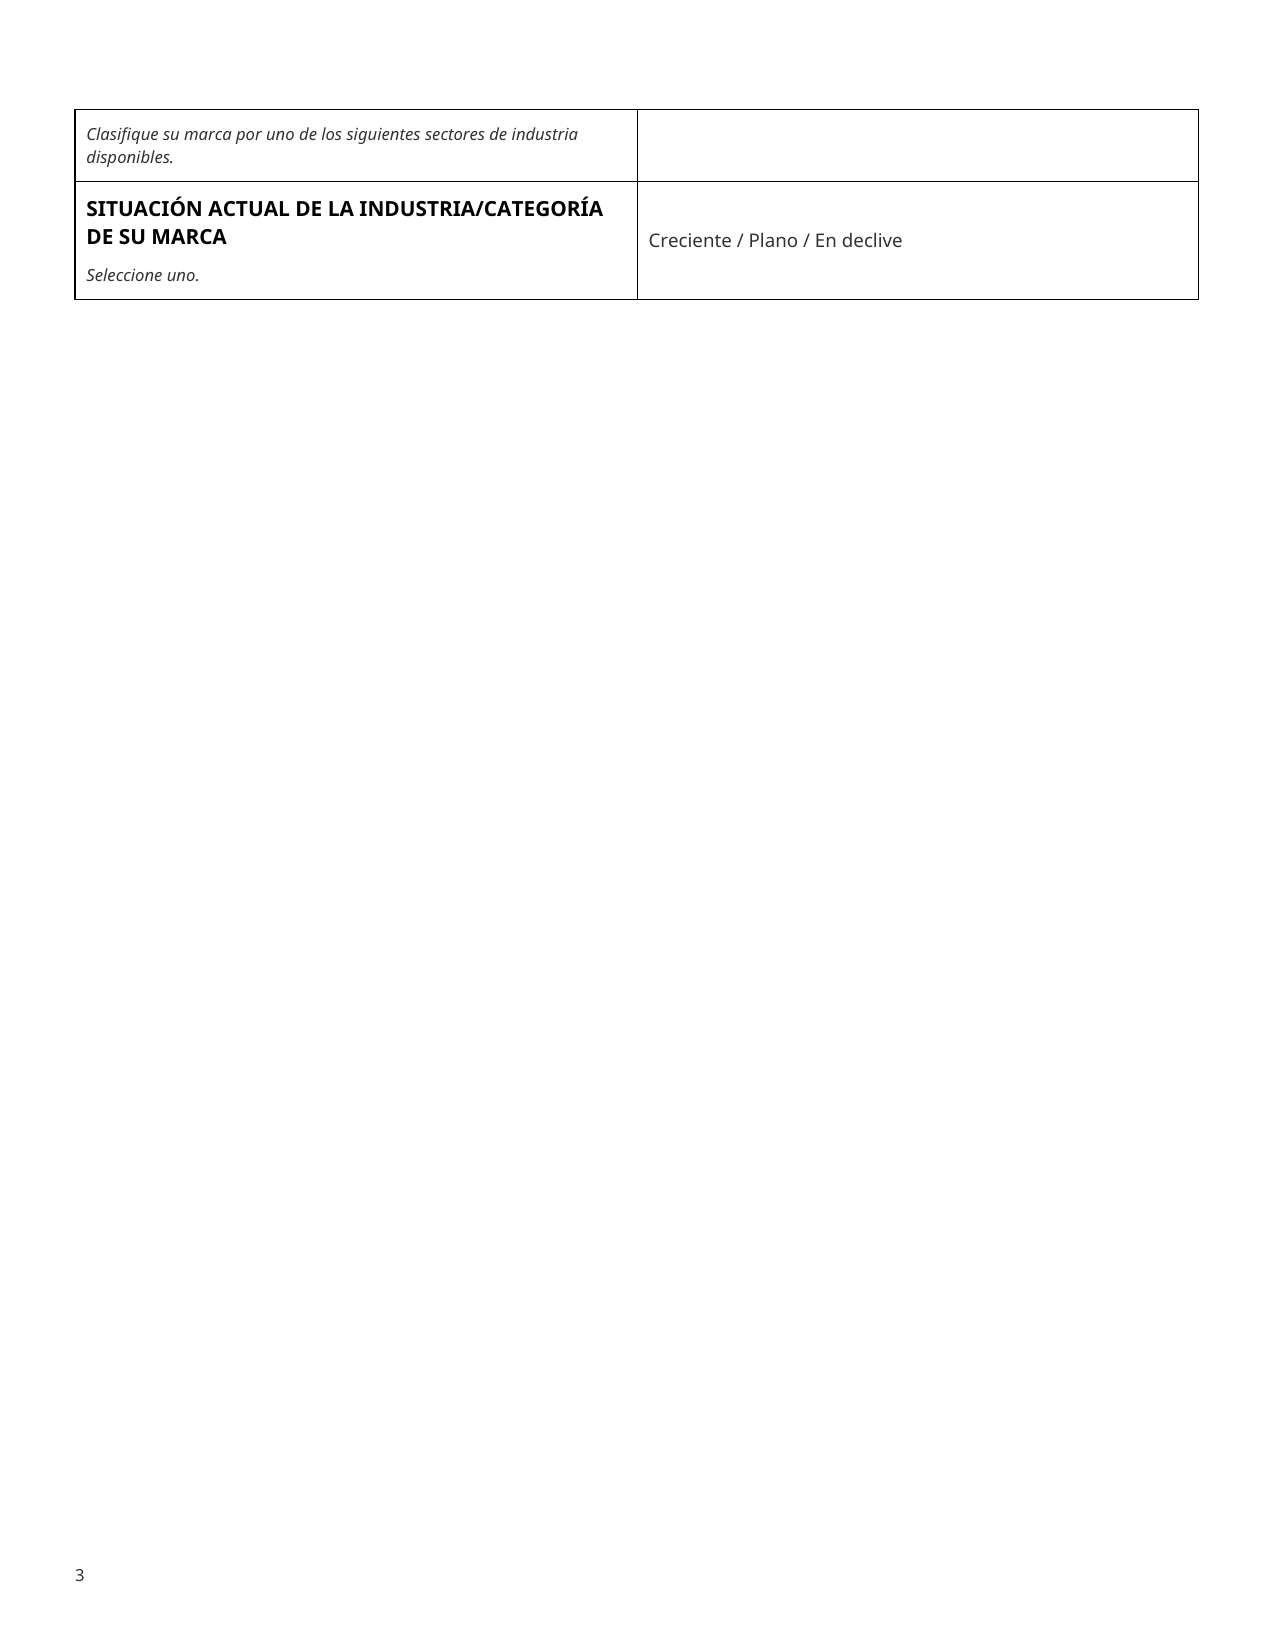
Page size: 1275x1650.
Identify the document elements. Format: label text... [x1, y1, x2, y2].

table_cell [76, 110, 637, 181]
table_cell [638, 110, 1198, 181]
table_cell Creciente / Plano / En declive [638, 182, 1198, 299]
table_cell SITUACIÓN ACTUAL DE LA INDUSTRIA/CATEGORÍA DE SU MARCA Seleccione uno. [76, 182, 637, 299]
